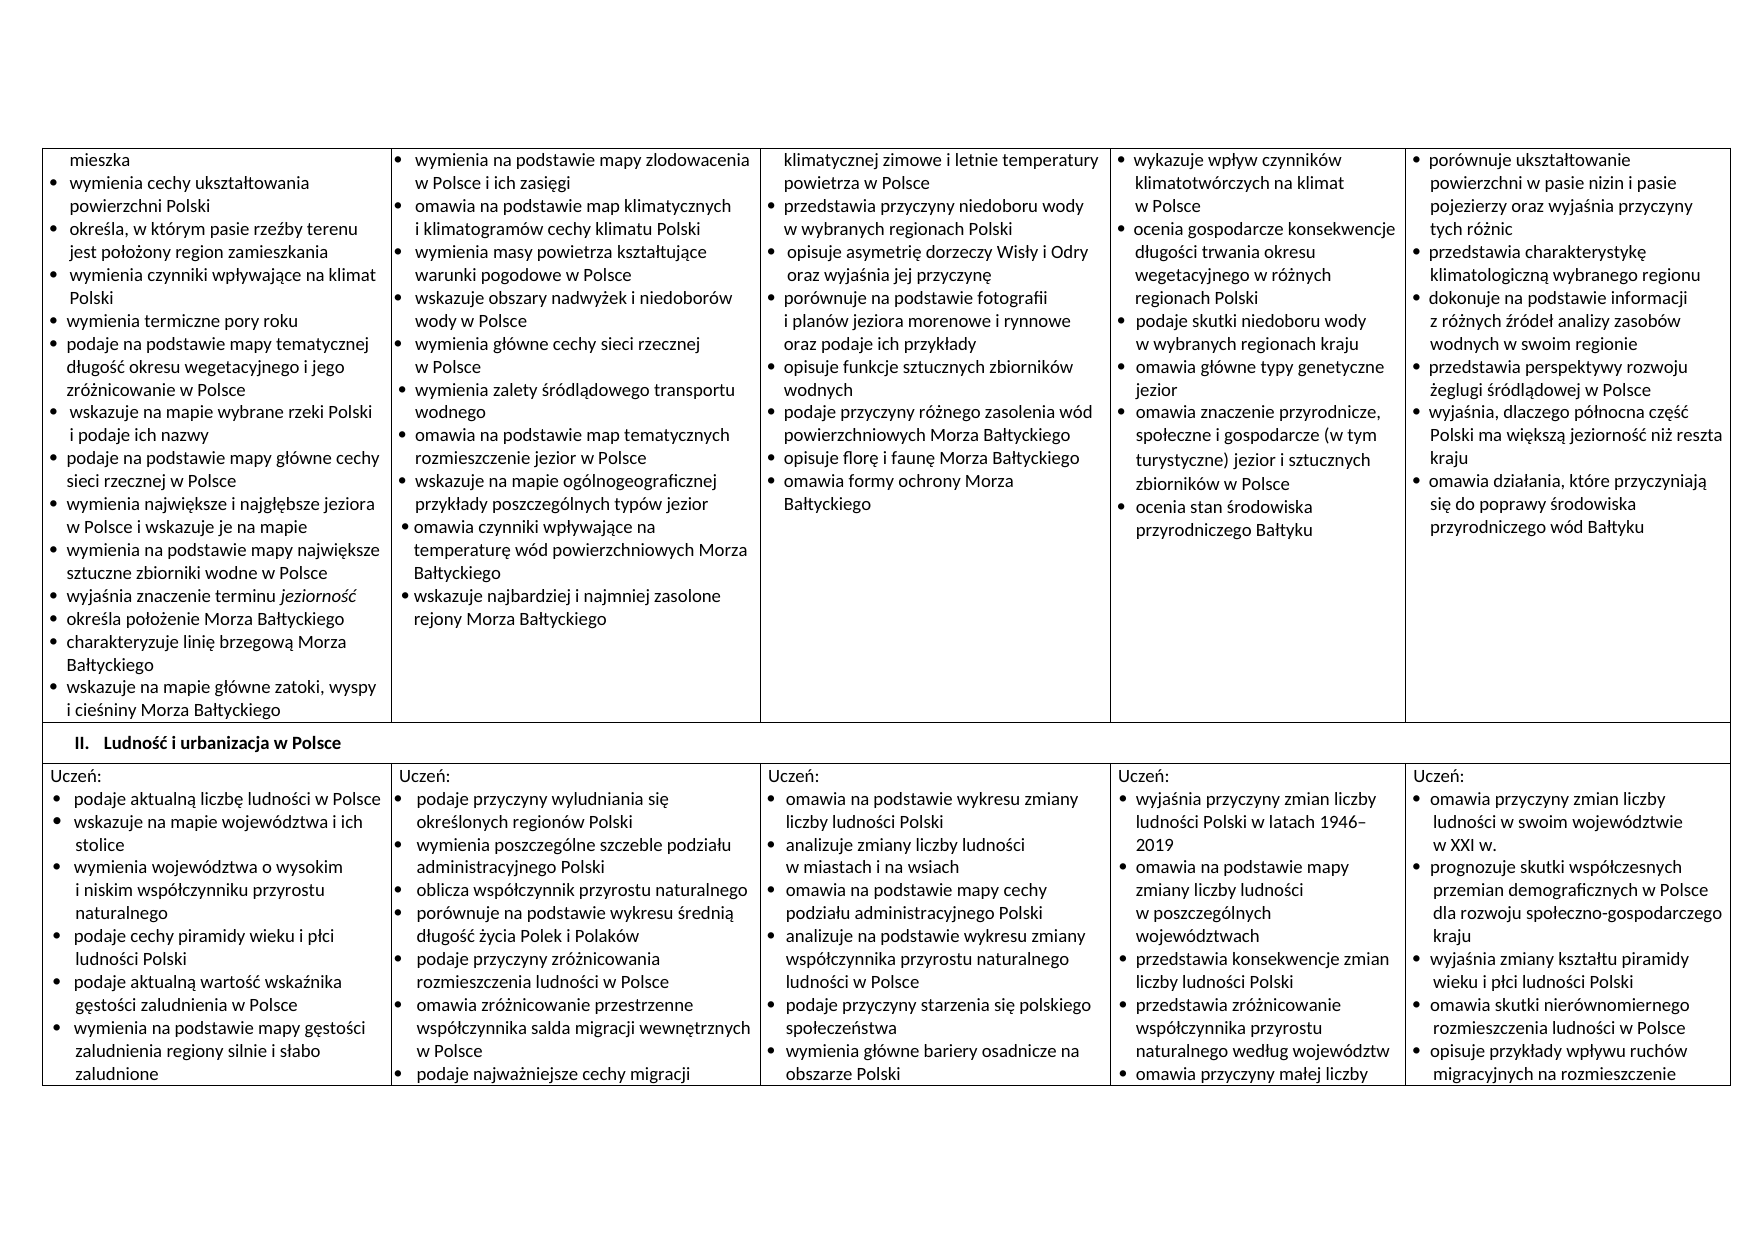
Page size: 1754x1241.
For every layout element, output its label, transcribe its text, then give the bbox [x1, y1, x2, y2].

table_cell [761, 764, 1110, 1085]
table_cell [43, 149, 391, 722]
table_cell Ludność i urbanizacja w Polsce [43, 723, 1730, 763]
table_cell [392, 764, 760, 1085]
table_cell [1111, 149, 1405, 722]
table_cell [43, 764, 391, 1085]
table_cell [392, 149, 760, 722]
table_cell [761, 149, 1110, 722]
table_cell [1111, 764, 1405, 1085]
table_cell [1406, 149, 1730, 722]
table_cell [1406, 764, 1730, 1085]
